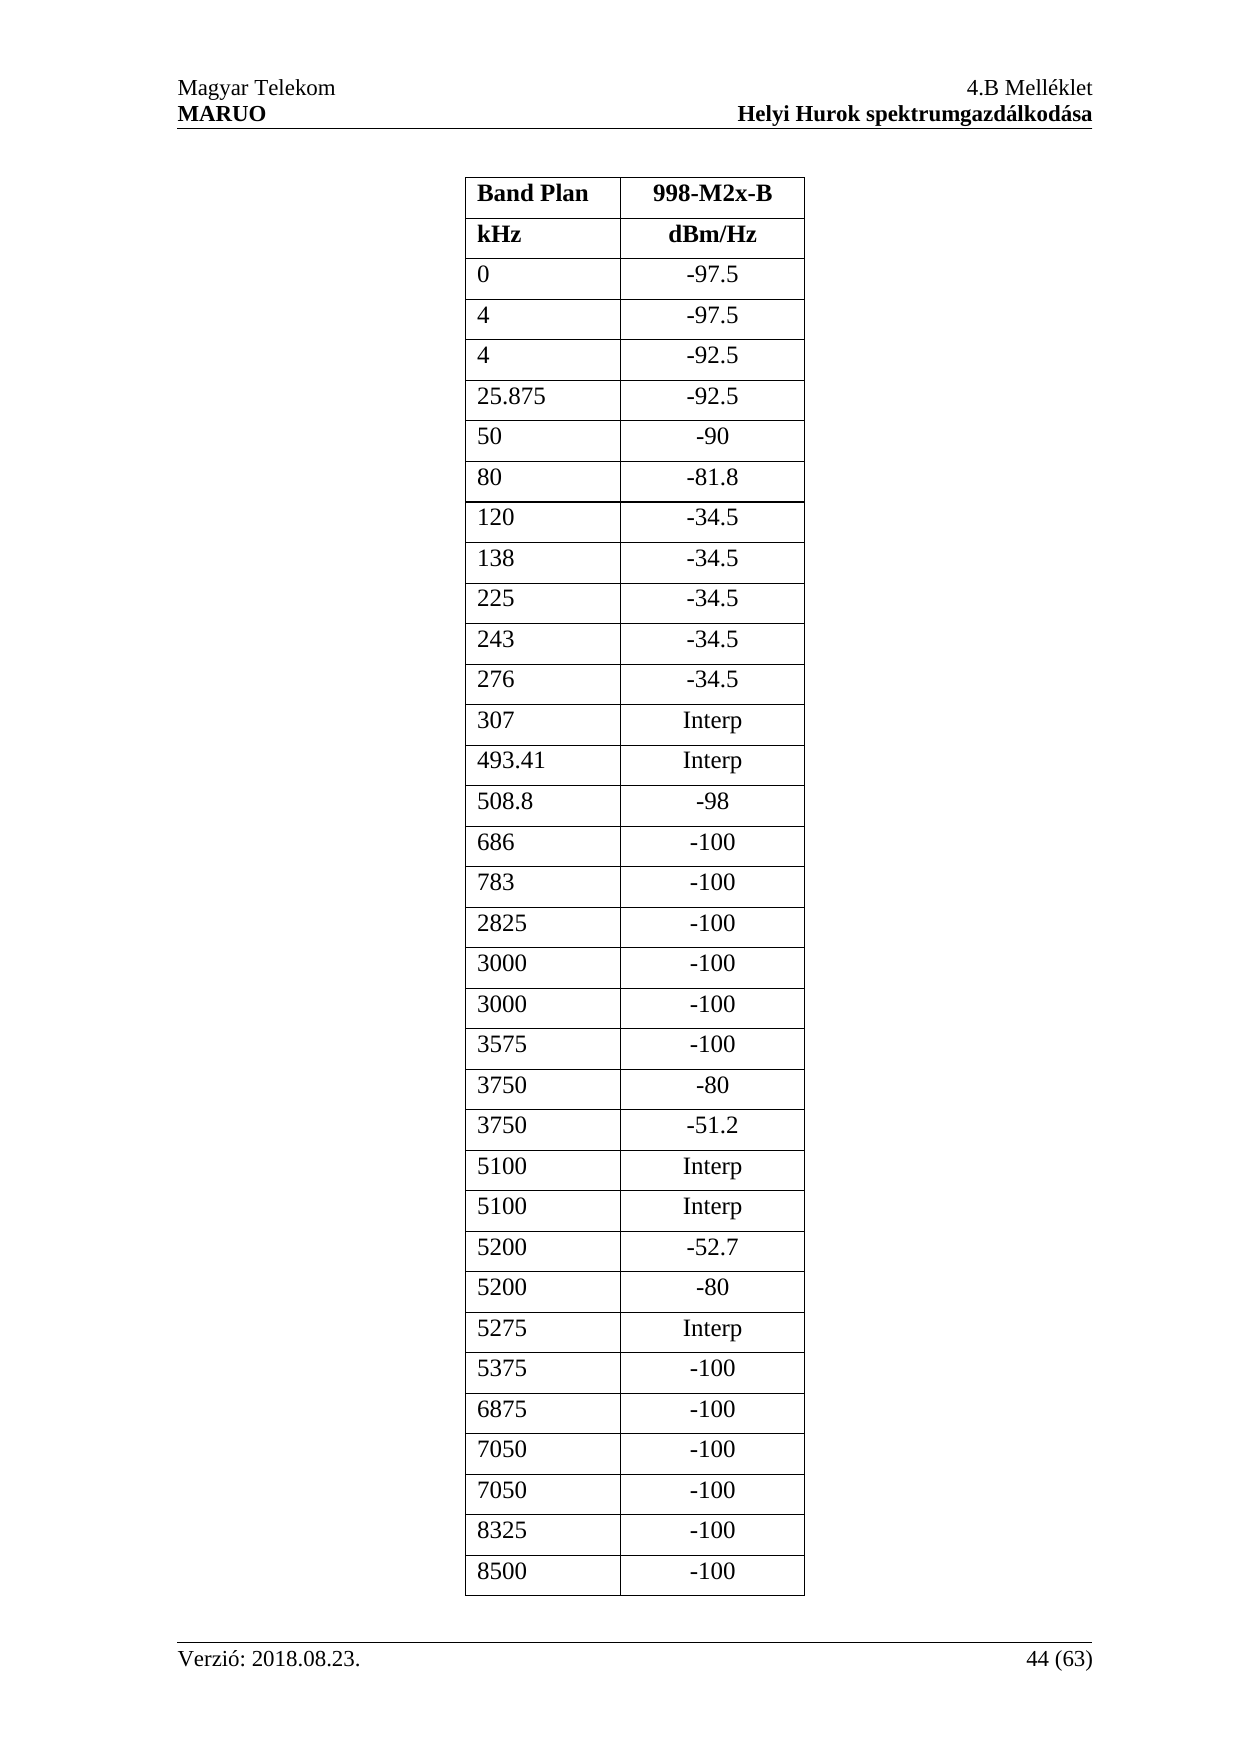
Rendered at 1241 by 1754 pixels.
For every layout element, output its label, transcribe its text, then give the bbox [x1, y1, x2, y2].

table_cell Interp [621, 1151, 804, 1190]
table_cell -92.5 [621, 381, 804, 420]
table_cell -100 [621, 948, 804, 988]
table_cell 5100 [466, 1191, 620, 1231]
table_cell 0 [466, 259, 620, 299]
table_cell 5100 [466, 1151, 620, 1190]
table_cell 783 [466, 867, 620, 907]
table_cell 8325 [466, 1515, 620, 1555]
table_cell 508.8 [466, 786, 620, 826]
table_cell -34.5 [621, 584, 804, 623]
table_cell -97.5 [621, 300, 804, 339]
table_cell -52.7 [621, 1232, 804, 1271]
table_cell dBm/Hz [621, 219, 804, 258]
table_header 998-M2x-B [621, 178, 804, 218]
table_cell 5200 [466, 1272, 620, 1312]
table_cell 5375 [466, 1353, 620, 1393]
table_cell -100 [621, 1434, 804, 1474]
table_header Band Plan [466, 178, 620, 218]
table_cell Interp [621, 1313, 804, 1352]
table_cell 307 [466, 705, 620, 744]
table_cell 8500 [466, 1556, 620, 1595]
table_cell 3750 [466, 1110, 620, 1150]
table_cell -97.5 [621, 259, 804, 299]
table_cell 7050 [466, 1475, 620, 1514]
table_cell -81.8 [621, 462, 804, 501]
table_cell Interp [621, 746, 804, 785]
table_cell kHz [466, 219, 620, 258]
table_cell Interp [621, 705, 804, 744]
table_cell -100 [621, 1353, 804, 1393]
table_cell Interp [621, 1191, 804, 1231]
table_cell -80 [621, 1272, 804, 1312]
table_cell 3000 [466, 989, 620, 1028]
table_cell 3750 [466, 1070, 620, 1109]
table_cell -100 [621, 827, 804, 866]
table_cell -51.2 [621, 1110, 804, 1150]
table_cell 138 [466, 543, 620, 582]
table_cell 5200 [466, 1232, 620, 1271]
table_cell -34.5 [621, 543, 804, 582]
table_cell -100 [621, 1475, 804, 1514]
table_cell -34.5 [621, 503, 804, 542]
table_cell 686 [466, 827, 620, 866]
table_cell 80 [466, 462, 620, 501]
table_cell 3575 [466, 1029, 620, 1069]
table_cell 7050 [466, 1434, 620, 1474]
table_cell -100 [621, 1556, 804, 1595]
table_cell -100 [621, 1515, 804, 1555]
table_cell -100 [621, 989, 804, 1028]
table_cell 2825 [466, 908, 620, 947]
table_cell -34.5 [621, 624, 804, 663]
table_cell -100 [621, 1029, 804, 1069]
table_cell -80 [621, 1070, 804, 1109]
table_cell -98 [621, 786, 804, 826]
table_cell 225 [466, 584, 620, 623]
table_cell -100 [621, 908, 804, 947]
table_cell 3000 [466, 948, 620, 988]
table_cell -100 [621, 867, 804, 907]
table_cell 6875 [466, 1394, 620, 1433]
table_cell 25.875 [466, 381, 620, 420]
table_cell -100 [621, 1394, 804, 1433]
table_cell 5275 [466, 1313, 620, 1352]
table_cell 276 [466, 665, 620, 704]
table_cell -90 [621, 421, 804, 461]
table_cell 243 [466, 624, 620, 663]
table_cell 4 [466, 340, 620, 380]
table_cell 493.41 [466, 746, 620, 785]
table_cell -34.5 [621, 665, 804, 704]
table_cell 50 [466, 421, 620, 461]
table_cell 120 [466, 503, 620, 542]
table_cell -92.5 [621, 340, 804, 380]
table_cell 4 [466, 300, 620, 339]
